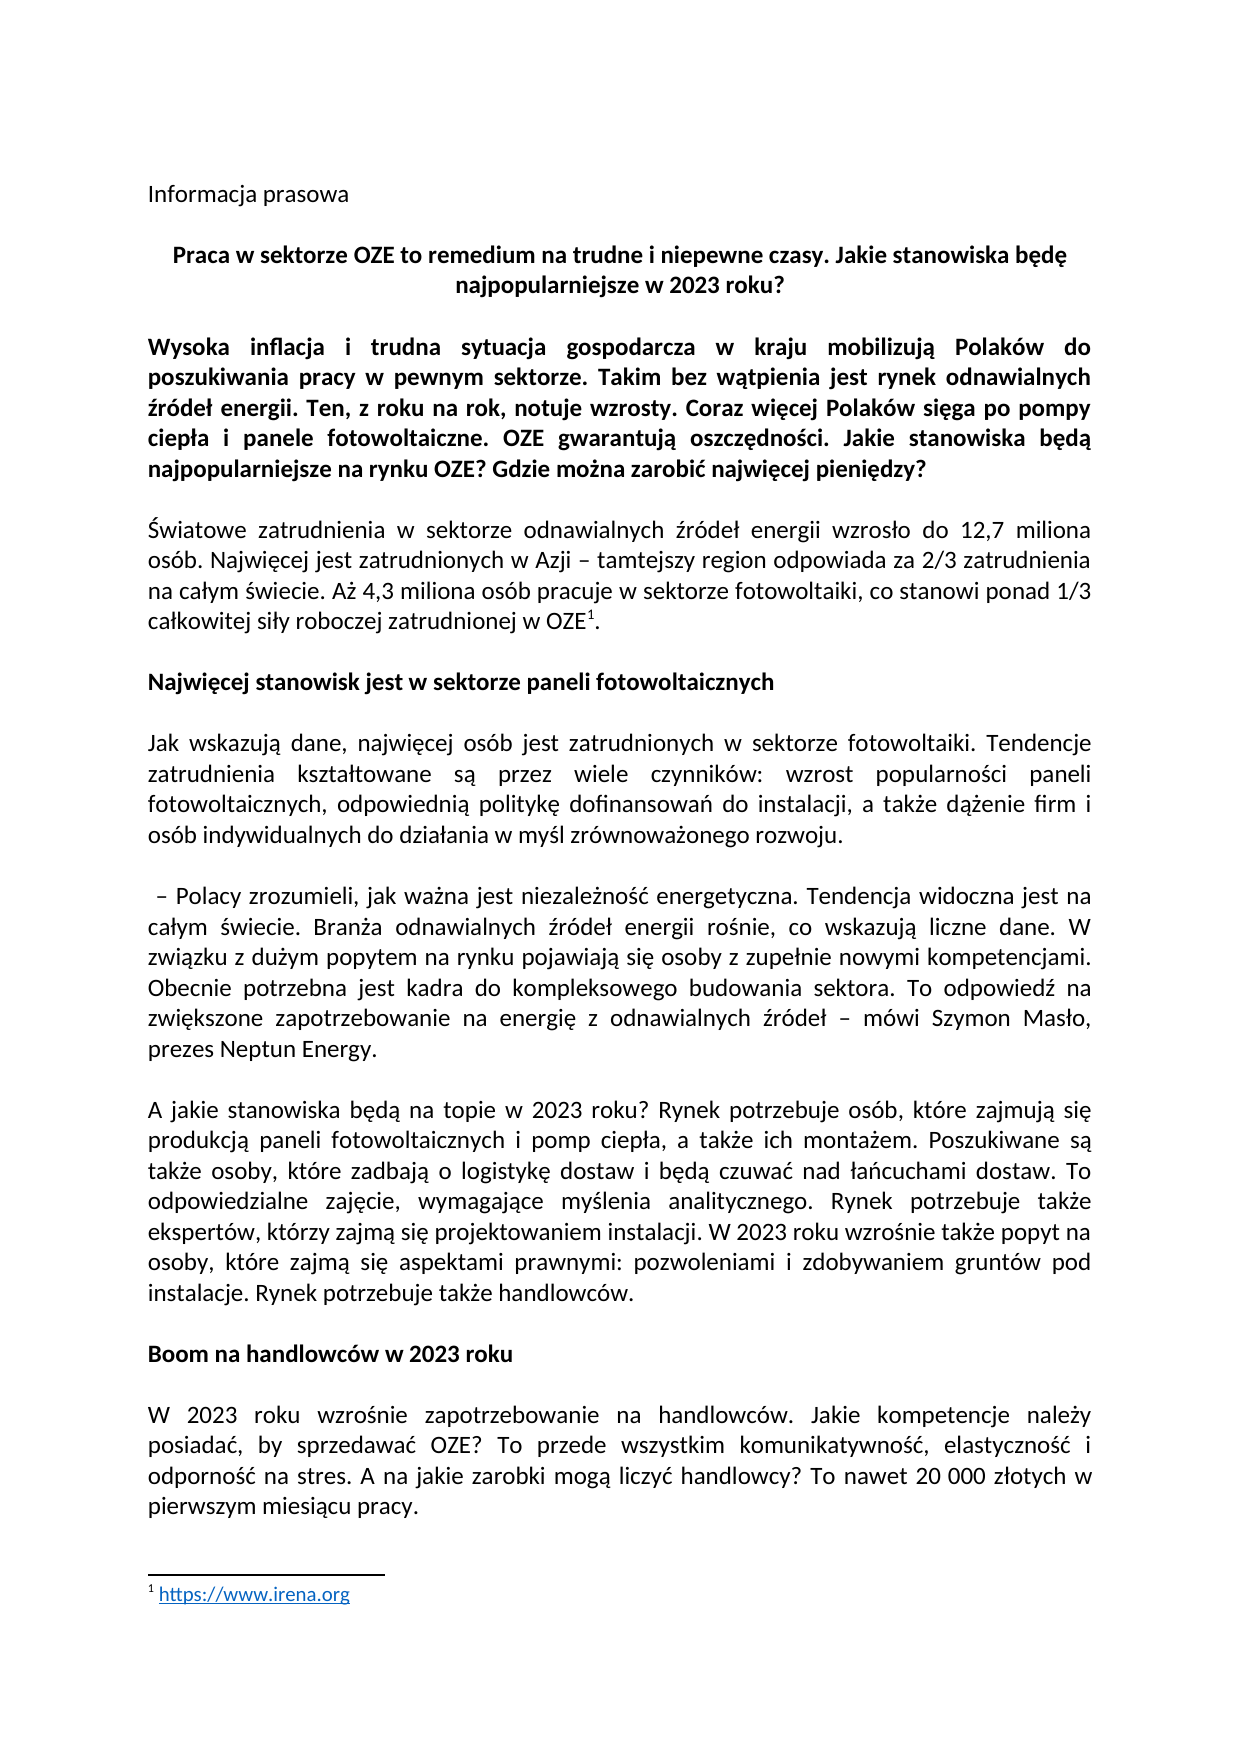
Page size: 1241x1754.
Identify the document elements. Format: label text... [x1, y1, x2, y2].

text Praca w sektorze OZE to remedium na trudne i niepewne czasy. Jakie stanowiska będę najpopularniejsze w 2023 roku? [148, 239, 1093, 300]
text Jak wskazują dane, najwięcej osób jest zatrudnionych w sektorze fotowoltaiki. Tendencje zatrudnienia kształtowane są przez wiele czynników: wzrost popularności paneli fotowoltaicznych, odpowiednią politykę dofinansowań do instalacji, a także dążenie firm i osób indywidualnych do działania w myśl zrównoważonego rozwoju. [148, 727, 1093, 849]
text Boom na handlowców w 2023 roku [148, 1338, 1093, 1368]
text Wysoka inflacja i trudna sytuacja gospodarcza w kraju mobilizują Polaków do poszukiwania pracy w pewnym sektorze. Takim bez wątpienia jest rynek odnawialnych źródeł energii. Ten, z roku na rok, notuje wzrosty. Coraz więcej Polaków sięga po pompy ciepła i panele fotowoltaiczne. OZE gwarantują oszczędności. Jakie stanowiska będą najpopularniejsze na rynku OZE? Gdzie można zarobić najwięcej pieniędzy? [148, 331, 1093, 483]
text Informacja prasowa [148, 178, 1093, 209]
text – Polacy zrozumieli, jak ważna jest niezależność energetyczna. Tendencja widoczna jest na całym świecie. Branża odnawialnych źródeł energii rośnie, co wskazują liczne dane. W związku z dużym popytem na rynku pojawiają się osoby z zupełnie nowymi kompetencjami. Obecnie potrzebna jest kadra do kompleksowego budowania sektora. To odpowiedź na zwiększone zapotrzebowanie na energię z odnawialnych źródeł – mówi Szymon Masło, prezes Neptun Energy. [148, 880, 1093, 1063]
text W 2023 roku wzrośnie zapotrzebowanie na handlowców. Jakie kompetencje należy posiadać, by sprzedawać OZE? To przede wszystkim komunikatywność, elastyczność i odporność na stres. A na jakie zarobki mogą liczyć handlowcy? To nawet 20 000 złotych w pierwszym miesiącu pracy. [148, 1399, 1093, 1521]
text Najwięcej stanowisk jest w sektorze paneli fotowoltaicznych [148, 666, 1093, 697]
text Światowe zatrudnienia w sektorze odnawialnych źródeł energii wzrosło do 12,7 miliona osób. Najwięcej jest zatrudnionych w Azji – tamtejszy region odpowiada za 2/3 zatrudnienia na całym świecie. Aż 4,3 miliona osób pracuje w sektorze fotowoltaiki, co stanowi ponad 1/3 całkowitej siły roboczej zatrudnionej w OZE. [148, 514, 1093, 636]
text A jakie stanowiska będą na topie w 2023 roku? Rynek potrzebuje osób, które zajmują się produkcją paneli fotowoltaicznych i pomp ciepła, a także ich montażem. Poszukiwane są także osoby, które zadbają o logistykę dostaw i będą czuwać nad łańcuchami dostaw. To odpowiedzialne zajęcie, wymagające myślenia analitycznego. Rynek potrzebuje także ekspertów, którzy zajmą się projektowaniem instalacji. W 2023 roku wzrośnie także popyt na osoby, które zajmą się aspektami prawnymi: pozwoleniami i zdobywaniem gruntów pod instalacje. Rynek potrzebuje także handlowców. [148, 1094, 1093, 1307]
